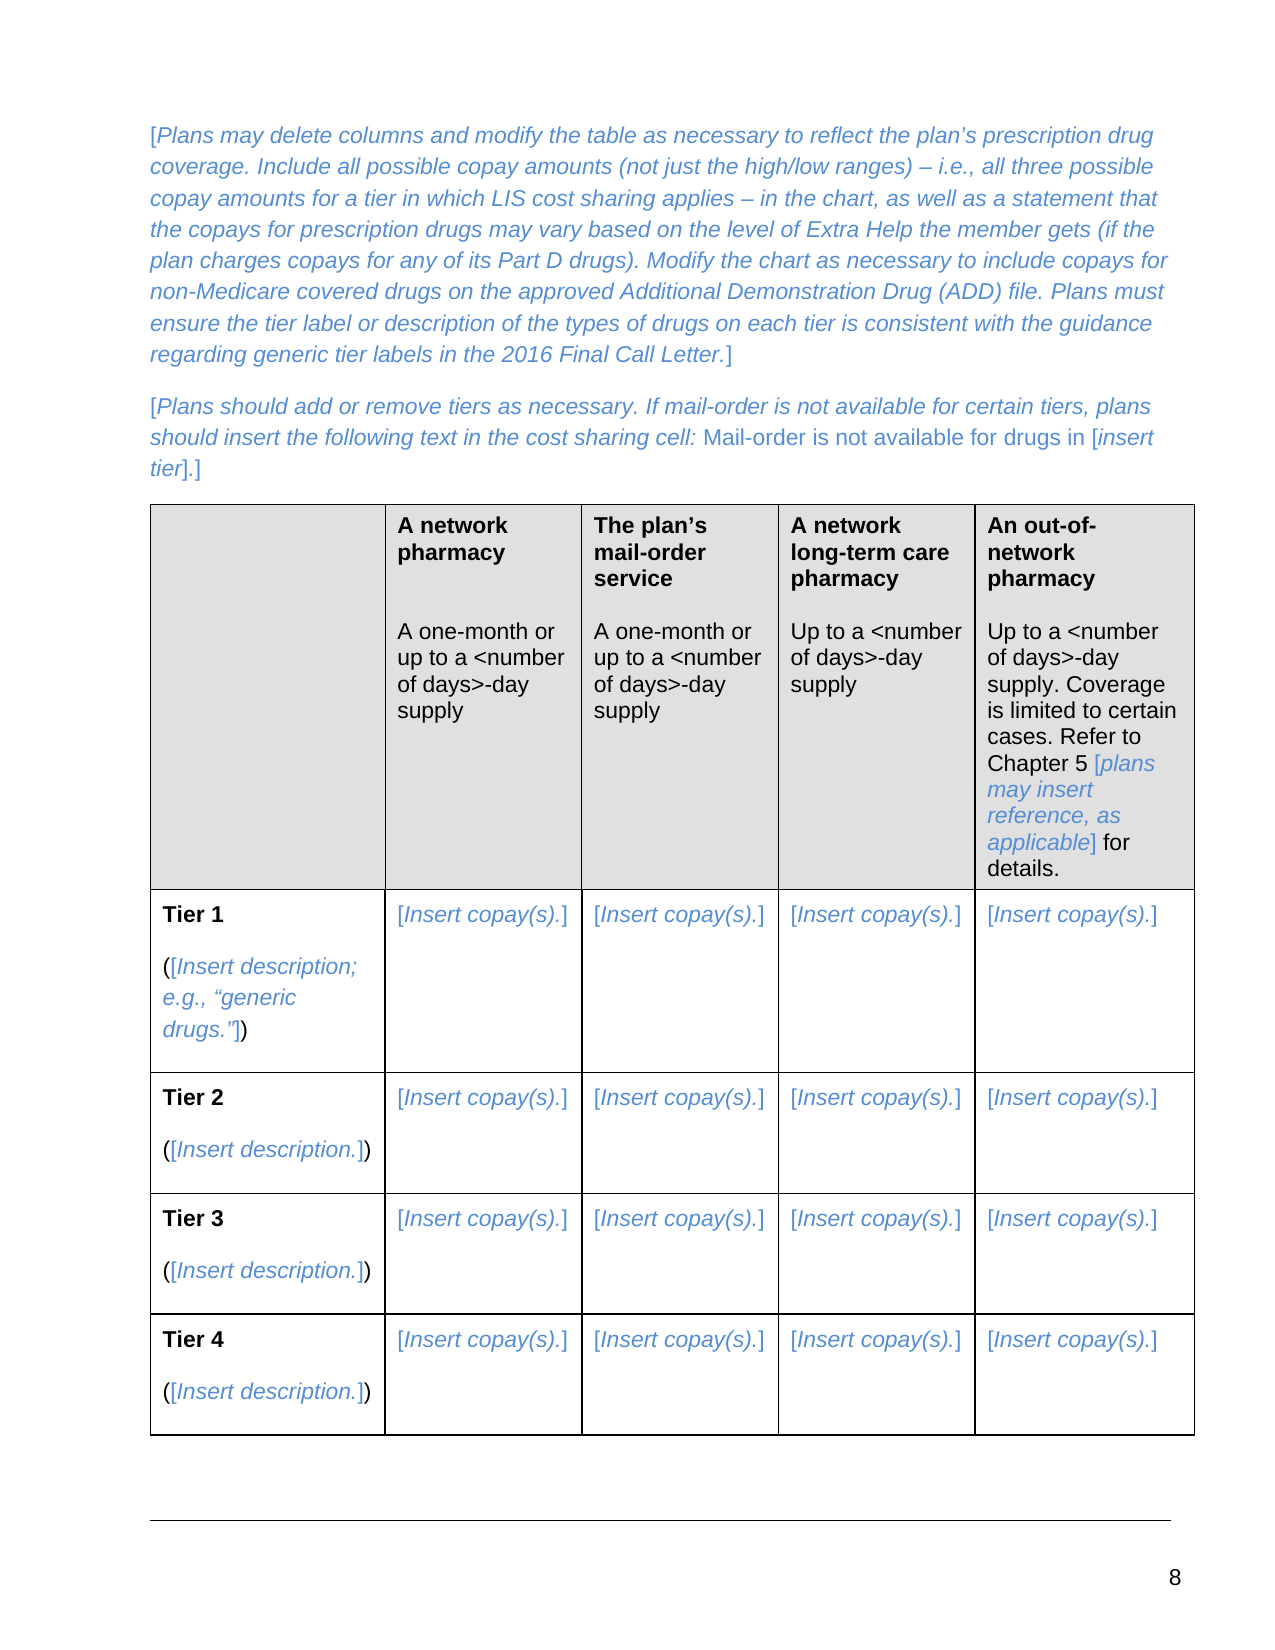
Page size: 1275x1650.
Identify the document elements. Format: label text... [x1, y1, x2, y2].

table_header The plan’s mail-order service A one-month or up to a <number of days>-day supply [582, 505, 778, 889]
table_cell [Insert copay(s).] [976, 1315, 1194, 1434]
table_cell [Insert copay(s).] [779, 1073, 974, 1192]
table_header An out-of-network pharmacy Up to a <number of days>-day supply. Coverage is limited to certain cases. Refer to Chapter 5 [plans may insert reference, as applicable] for details. [976, 505, 1194, 889]
text [Plans may delete columns and modify the table as necessary to reflect the plan’s prescription drug coverage. Include all possible copay amounts (not just the high/low ranges) – i.e., all three possible copay amounts for a tier in which LIS cost sharing applies – in the chart, as well as a statement that the copays for prescription drugs may vary based on the level of Extra Help the member gets (if the plan charges copays for any of its Part D drugs). Modify the chart as necessary to include copays for non-Medicare covered drugs on the approved Additional Demonstration Drug (ADD) file. Plans must ensure the tier label or description of the types of drugs on each tier is consistent with the guidance regarding generic tier labels in the 2016 Final Call Letter.] [150, 118, 1171, 368]
table_cell Tier 1 ([Insert description; e.g., “generic drugs.”]) [151, 890, 384, 1072]
table_cell [Insert copay(s).] [779, 1315, 974, 1434]
table_header A network long-term care pharmacy Up to a <number of days>-day supply [779, 505, 974, 889]
table_cell Tier 2 ([Insert description.]) [151, 1073, 384, 1192]
table_cell [Insert copay(s).] [386, 890, 581, 1072]
table_cell [Insert copay(s).] [779, 1194, 974, 1313]
table_cell [Insert copay(s).] [583, 1194, 778, 1313]
table_cell [Insert copay(s).] [976, 1194, 1194, 1313]
table_cell [Insert copay(s).] [386, 1194, 581, 1313]
table_cell [Insert copay(s).] [583, 1315, 778, 1434]
table_cell [Insert copay(s).] [779, 890, 974, 1072]
table_cell Tier 3 ([Insert description.]) [151, 1194, 384, 1313]
table_cell [Insert copay(s).] [386, 1315, 581, 1434]
table_cell Tier 4 ([Insert description.]) [151, 1315, 384, 1434]
table_cell [Insert copay(s).] [583, 1073, 778, 1192]
table_cell [Insert copay(s).] [976, 890, 1194, 1072]
table_cell [Insert copay(s).] [583, 890, 778, 1072]
table_header [151, 505, 385, 889]
table_header A network pharmacy A one-month or up to a <number of days>-day supply [386, 505, 581, 889]
table_cell [Insert copay(s).] [386, 1073, 581, 1192]
table_cell [Insert copay(s).] [976, 1073, 1194, 1192]
text [Plans should add or remove tiers as necessary. If mail-order is not available for certain tiers, plans should insert the following text in the cost sharing cell: Mail-order is not available for drugs in [insert tier].] [150, 389, 1171, 483]
